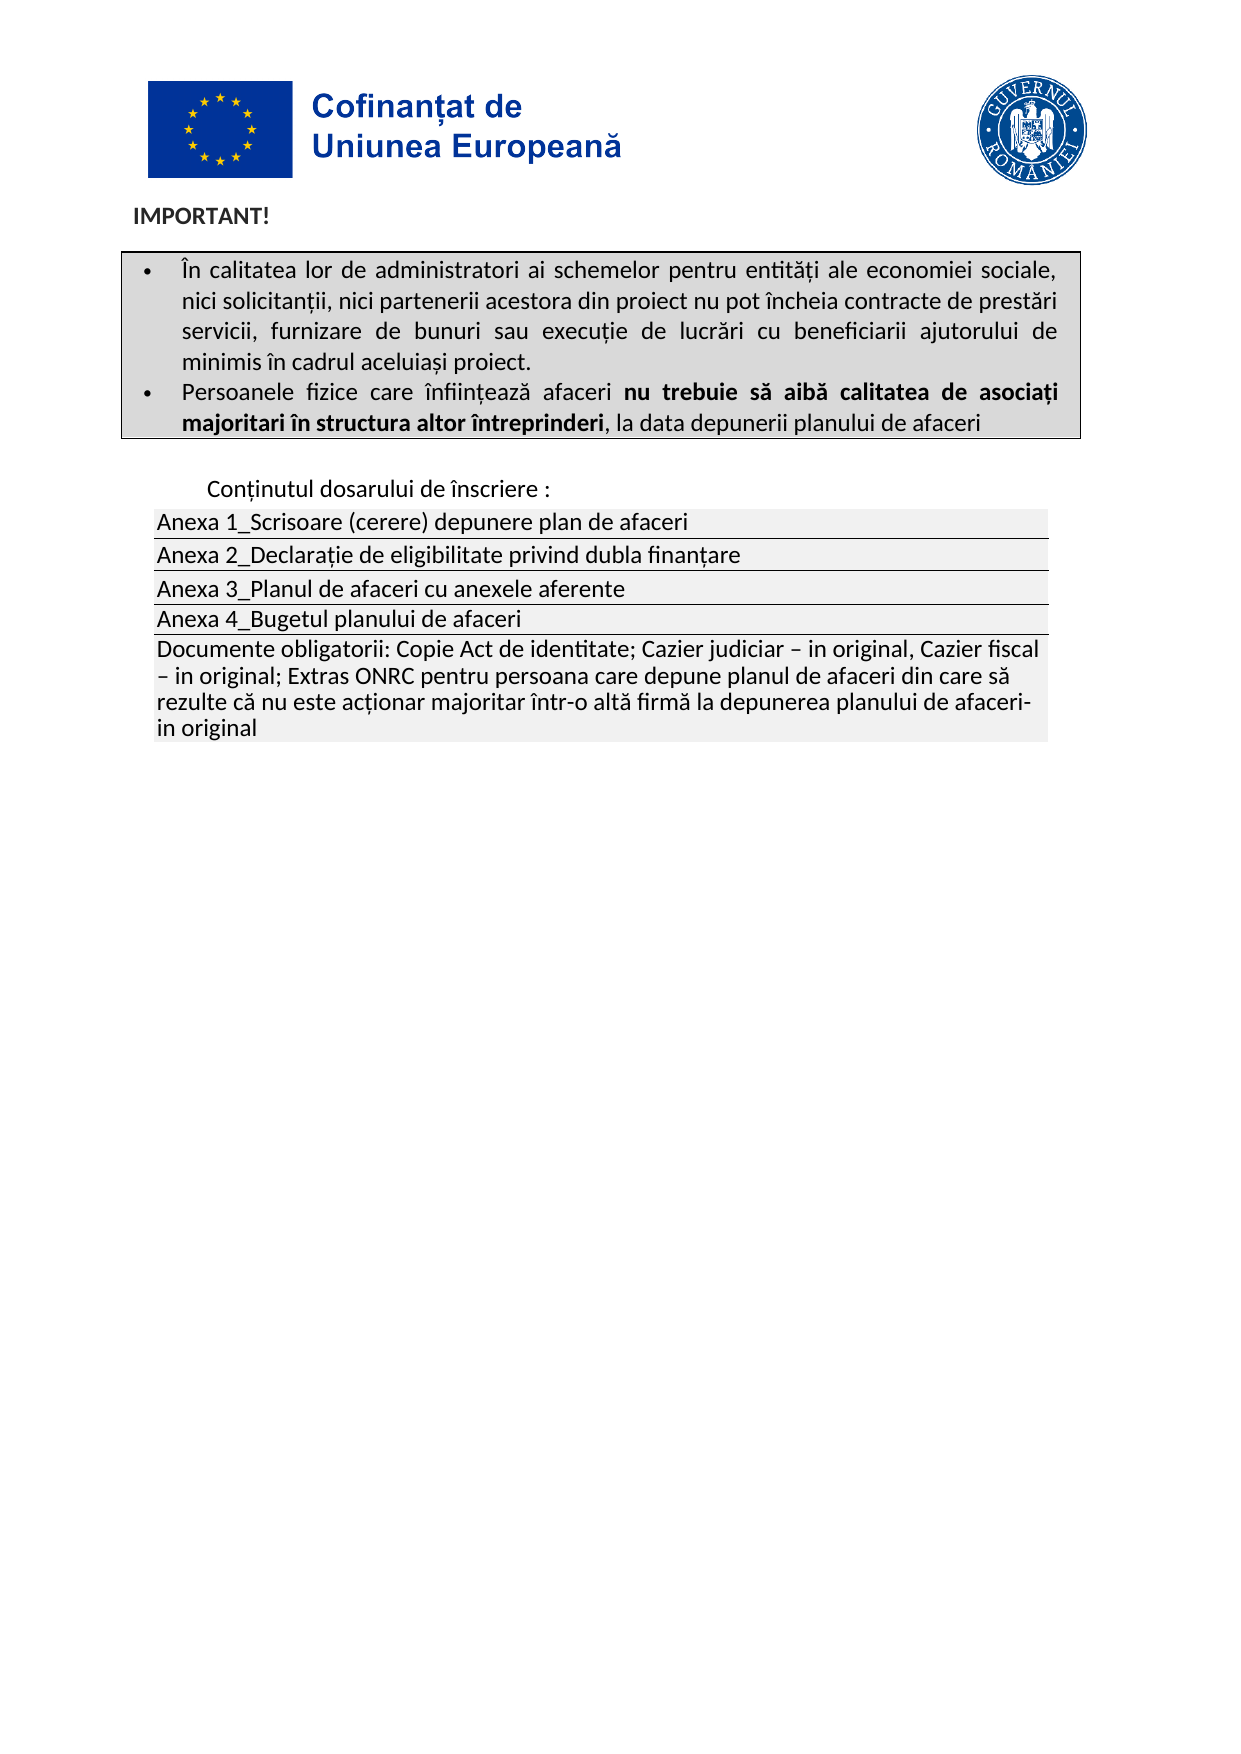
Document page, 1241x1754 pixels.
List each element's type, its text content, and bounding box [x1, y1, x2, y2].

text Conținutul dosarului de înscriere : [133, 473, 1093, 504]
text IMPORTANT! [133, 200, 1093, 231]
table_cell Anexa 3_Planul de afaceri cu anexele aferente [154, 571, 1048, 604]
table_cell Anexa 4_Bugetul planului de afaceri [154, 605, 1048, 634]
table_cell Anexa 2_Declarație de eligibilitate privind dubla finanțare [154, 539, 1048, 570]
table_cell Documente obligatorii: Copie Act de identitate; Cazier judiciar – in original, Cazier fiscal – in original; Extras ONRC pentru persoana care depune planul de afaceri din care să rezulte că nu este acționar majoritar într-o altă firmă la depunerea planului de afaceri- in original [154, 635, 1048, 742]
picture [975, 73, 1088, 186]
table_header Anexa 1_Scrisoare (cerere) depunere plan de afaceri [154, 509, 1048, 538]
table_header În calitatea lor de administratori ai schemelor pentru entități ale economiei sociale, nici solicitanții, nici partenerii acestora din proiect nu pot încheia contracte de prestări servicii, furnizare de bunuri sau execuție de lucrări cu beneficiarii ajutorului de minimis în cadrul aceluiași proiect. Persoanele fizice care înființează afaceri nu trebuie să aibă calitatea de asociați majoritari în structura altor întreprinderi, la data depunerii planului de afaceri [122, 253, 1080, 437]
picture [140, 73, 642, 186]
